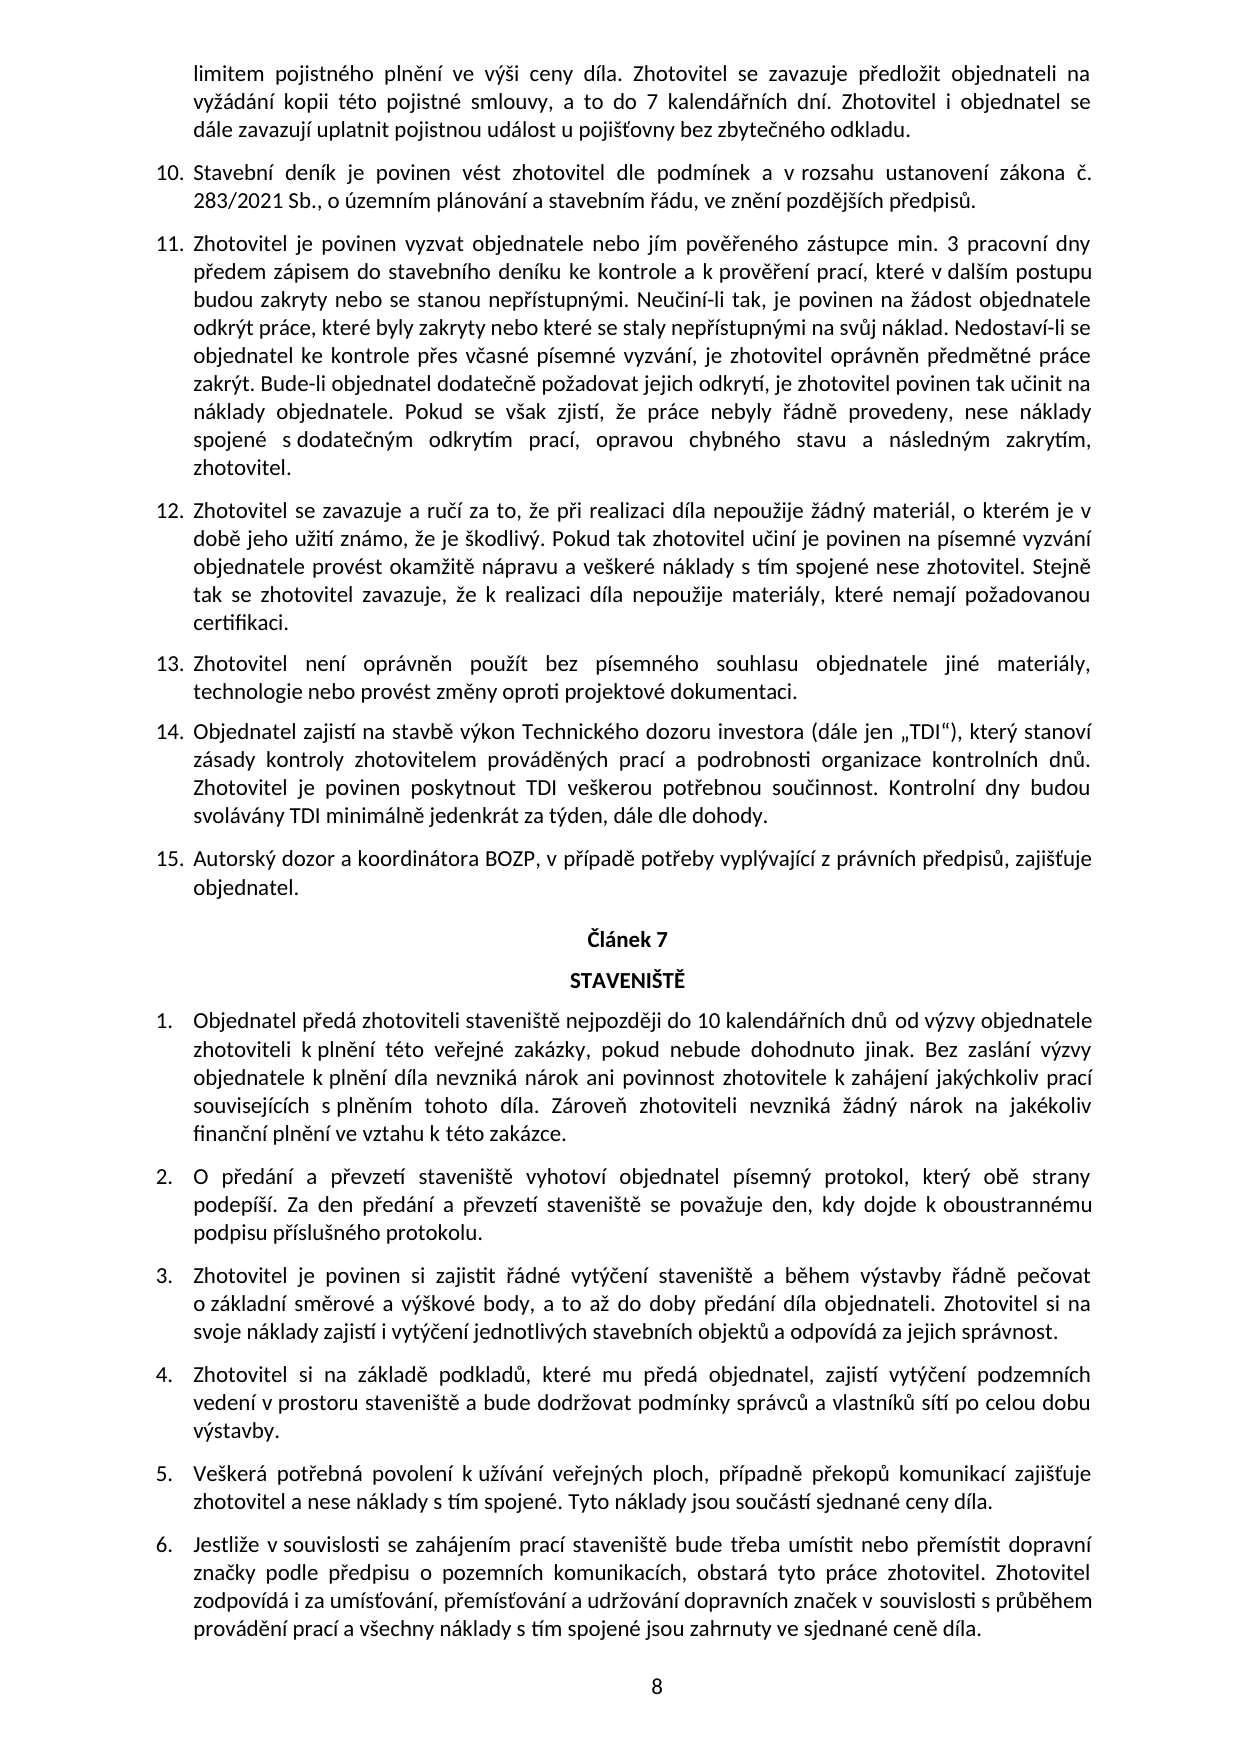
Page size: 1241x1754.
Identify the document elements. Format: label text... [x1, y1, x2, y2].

list Zhotovitel není oprávněn použít bez písemného souhlasu objednatele jiné materiály, technologie nebo provést změny oproti projektové dokumentaci. [156, 649, 1093, 705]
list Zhotovitel je povinen si zajistit řádné vytýčení staveniště a během výstavby řádně pečovat o základní směrové a výškové body, a to až do doby předání díla objednateli. Zhotovitel si na svoje náklady zajistí i vytýčení jednotlivých stavebních objektů a odpovídá za jejich správnost. [156, 1261, 1093, 1345]
list Autorský dozor a koordinátora BOZP, v případě potřeby vyplývající z právních předpisů, zajišťuje objednatel. [156, 844, 1093, 901]
list Jestliže v souvislosti se zahájením prací staveniště bude třeba umístit nebo přemístit dopravní značky podle předpisu o pozemních komunikacích, obstará tyto práce zhotovitel. Zhotovitel zodpovídá i za umísťování, přemísťování a udržování dopravních značek v souvislosti s průběhem provádění prací a všechny náklady s tím spojené jsou zahrnuty ve sjednané ceně díla. [156, 1530, 1093, 1642]
list Veškerá potřebná povolení k užívání veřejných ploch, případně překopů komunikací zajišťuje zhotovitel a nese náklady s tím spojené. Tyto náklady jsou součástí sjednané ceny díla. [156, 1459, 1093, 1515]
list Stavební deník je povinen vést zhotovitel dle podmínek a v rozsahu ustanovení zákona č. 283/2021 Sb., o územním plánování a stavebním řádu, ve znění pozdějších předpisů. [156, 158, 1093, 214]
list O předání a převzetí staveniště vyhotoví objednatel písemný protokol, který obě strany podepíší. Za den předání a převzetí staveniště se považuje den, kdy dojde k oboustrannému podpisu příslušného protokolu. [156, 1162, 1093, 1246]
list Objednatel zajistí na stavbě výkon Technického dozoru investora (dále jen „TDI“), který stanoví zásady kontroly zhotovitelem prováděných prací a podrobnosti organizace kontrolních dnů. Zhotovitel je povinen poskytnout TDI veškerou potřebnou součinnost. Kontrolní dny budou svolávány TDI minimálně jedenkrát za týden, dále dle dohody. [156, 717, 1093, 829]
text Staveniště [162, 966, 1093, 994]
list Zhotovitel je povinen vyzvat objednatele nebo jím pověřeného zástupce min. 3 pracovní dny předem zápisem do stavebního deníku ke kontrole a k prověření prací, které v dalším postupu budou zakryty nebo se stanou nepřístupnými. Neučiní-li tak, je povinen na žádost objednatele odkrýt práce, které byly zakryty nebo které se staly nepřístupnými na svůj náklad. Nedostaví-li se objednatel ke kontrole přes včasné písemné vyzvání, je zhotovitel oprávněn předmětné práce zakrýt. Bude-li objednatel dodatečně požadovat jejich odkrytí, je zhotovitel povinen tak učinit na náklady objednatele. Pokud se však zjistí, že práce nebyly řádně provedeny, nese náklady spojené s dodatečným odkrytím prací, opravou chybného stavu a následným zakrytím, zhotovitel. [156, 229, 1093, 481]
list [156, 59, 1093, 143]
list Zhotovitel si na základě podkladů, které mu předá objednatel, zajistí vytýčení podzemních vedení v prostoru staveniště a bude dodržovat podmínky správců a vlastníků sítí po celou dobu výstavby. [156, 1360, 1093, 1444]
list Zhotovitel se zavazuje a ručí za to, že při realizaci díla nepoužije žádný materiál, o kterém je v době jeho užití známo, že je škodlivý. Pokud tak zhotovitel učiní je povinen na písemné vyzvání objednatele provést okamžitě nápravu a veškeré náklady s tím spojené nese zhotovitel. Stejně tak se zhotovitel zavazuje, že k realizaci díla nepoužije materiály, které nemají požadovanou certifikaci. [156, 496, 1093, 636]
subtitle Článek 7 [162, 926, 1093, 954]
list Objednatel předá zhotoviteli staveniště nejpozději do 10 kalendářních dnů od výzvy objednatele zhotoviteli k plnění této veřejné zakázky, pokud nebude dohodnuto jinak. Bez zaslání výzvy objednatele k plnění díla nevzniká nárok ani povinnost zhotovitele k zahájení jakýchkoliv prací souvisejících s plněním tohoto díla. Zároveň zhotoviteli nevzniká žádný nárok na jakékoliv finanční plnění ve vztahu k této zakázce. [156, 1007, 1093, 1147]
